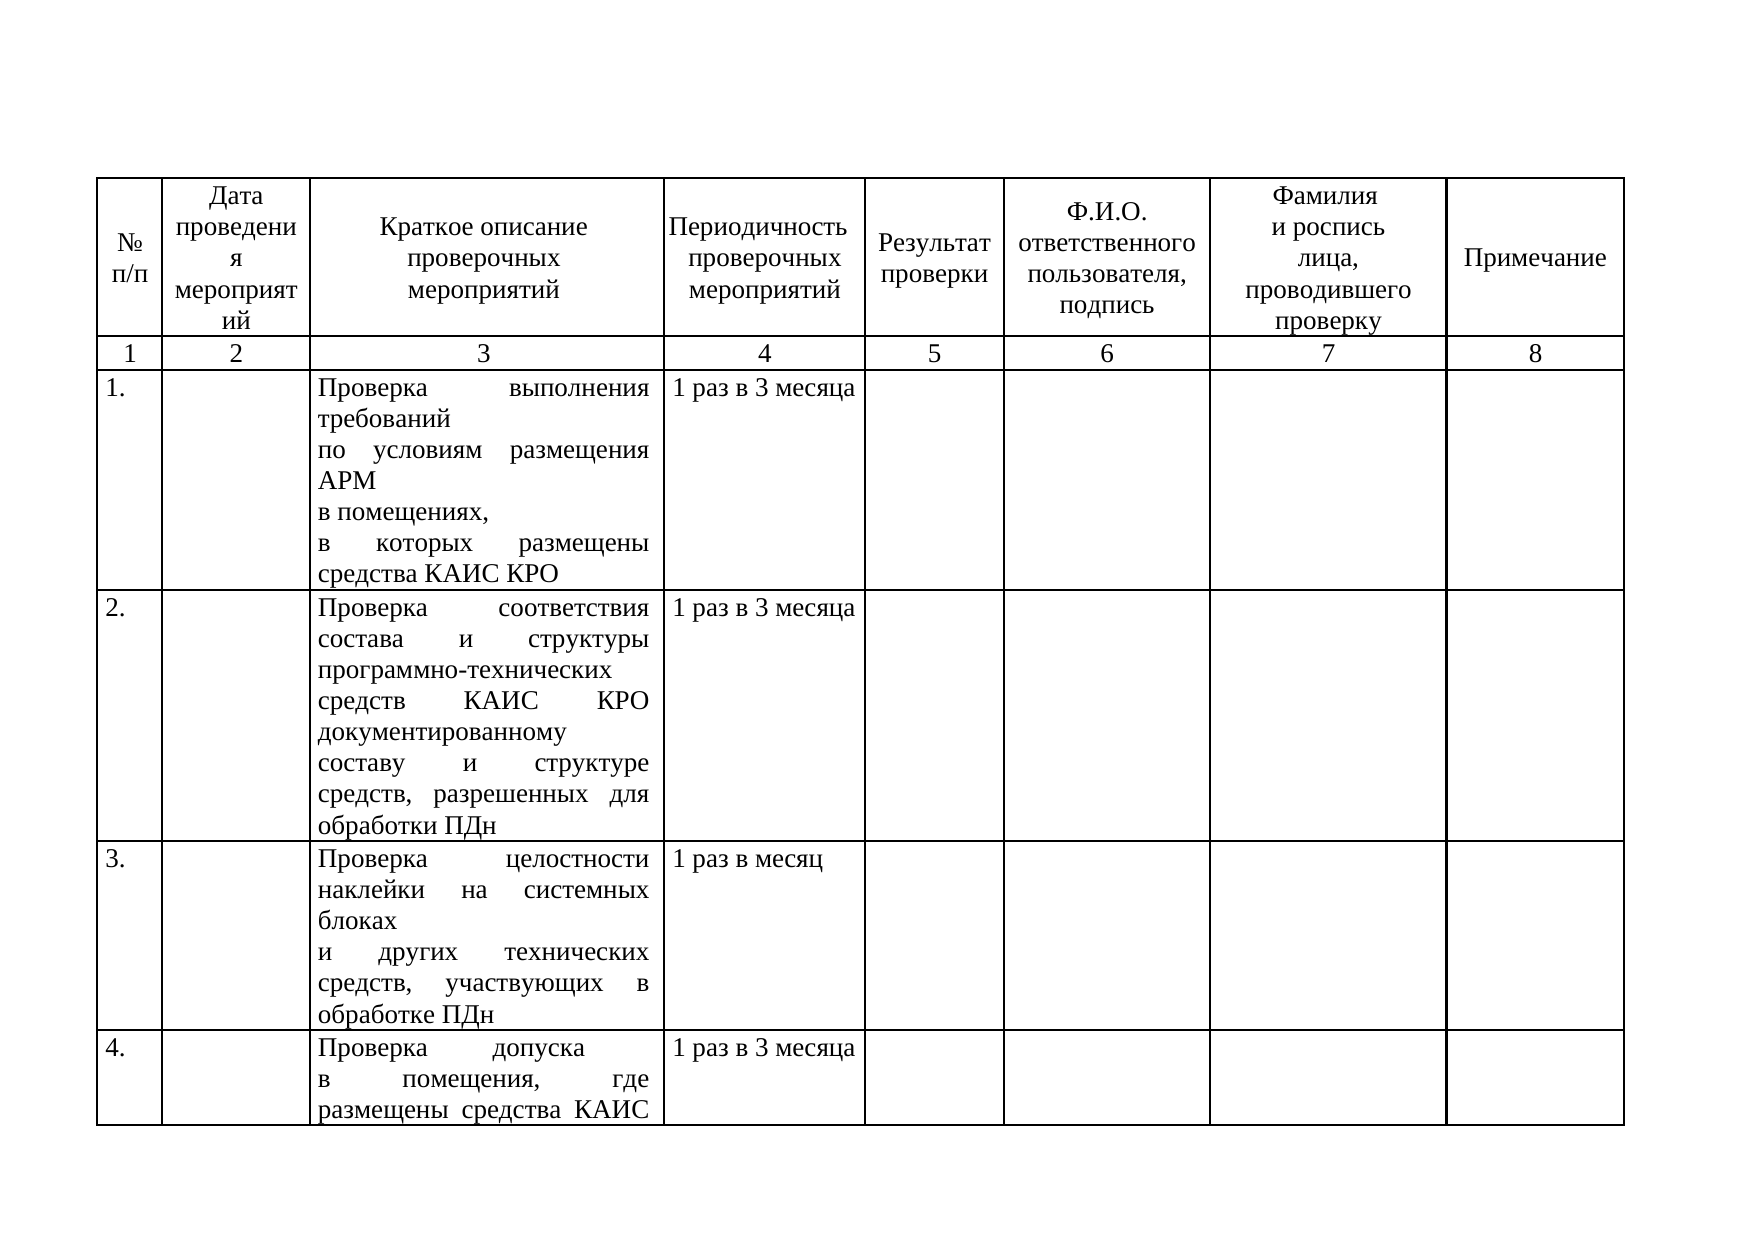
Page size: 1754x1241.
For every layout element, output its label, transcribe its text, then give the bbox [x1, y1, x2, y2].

table_cell [1448, 842, 1623, 1029]
table_cell Проверка выполнения требований по условиям размещения АРМ в помещениях, в которых размещены средства КАИС КРО [311, 371, 663, 589]
table_cell 6 [1005, 337, 1209, 368]
table_cell 8 [1448, 337, 1623, 368]
table_cell [1005, 371, 1209, 589]
table_cell [163, 591, 309, 840]
table_cell [1211, 1031, 1445, 1124]
table_cell [1005, 1031, 1209, 1124]
table_cell [98, 371, 161, 589]
table_cell [163, 371, 309, 589]
table_cell [1211, 842, 1445, 1029]
table_cell 7 [1211, 337, 1445, 368]
table_cell [866, 1031, 1003, 1124]
table_cell [866, 842, 1003, 1029]
table_cell [98, 591, 161, 840]
table_cell [1211, 371, 1445, 589]
table_cell [1448, 591, 1623, 840]
table_header Примечание [1448, 179, 1623, 335]
table_header Результат проверки [866, 179, 1003, 335]
table_cell [98, 1031, 161, 1124]
table_cell [866, 371, 1003, 589]
table_cell Проверка соответствия состава и структуры программно-технических средств КАИС КРО документированному составу и структуре средств, разрешенных для обработки ПДн [311, 591, 663, 840]
table_cell [98, 842, 161, 1029]
table_cell Проверка целостности наклейки на системных блоках и других технических средств, участвующих в обработке ПДн [311, 842, 663, 1029]
table_cell Проверка допуска в помещения, где размещены средства КАИС КРО, и осуществляется обработка ПДн [311, 1031, 663, 1124]
table_cell 1 раз в 3 месяца [665, 1031, 864, 1124]
table_cell 1 раз в 3 месяца [665, 371, 864, 589]
table_cell [163, 842, 309, 1029]
table_header Краткое описание проверочных мероприятий [311, 179, 663, 335]
table_cell [1211, 591, 1445, 840]
table_header Периодичность проверочных мероприятий [665, 179, 864, 335]
table_cell 4 [665, 337, 864, 368]
table_header Ф.И.О. ответственного пользователя, подпись [1005, 179, 1209, 335]
table_cell [1448, 1031, 1623, 1124]
table_cell [163, 1031, 309, 1124]
table_header № п/п [98, 179, 161, 335]
table_cell 3 [311, 337, 663, 368]
table_cell [1448, 371, 1623, 589]
table_cell 1 раз в месяц [665, 842, 864, 1029]
table_cell [1005, 591, 1209, 840]
table_cell 1 [98, 337, 161, 368]
table_cell 5 [866, 337, 1003, 368]
table_cell [866, 591, 1003, 840]
table_cell 1 раз в 3 месяца [665, 591, 864, 840]
table_cell [1005, 842, 1209, 1029]
table_header Дата проведения мероприятий [163, 179, 309, 335]
table_cell 2 [163, 337, 309, 368]
table_header Фамилия и роспись лица, проводившего проверку [1211, 179, 1445, 335]
